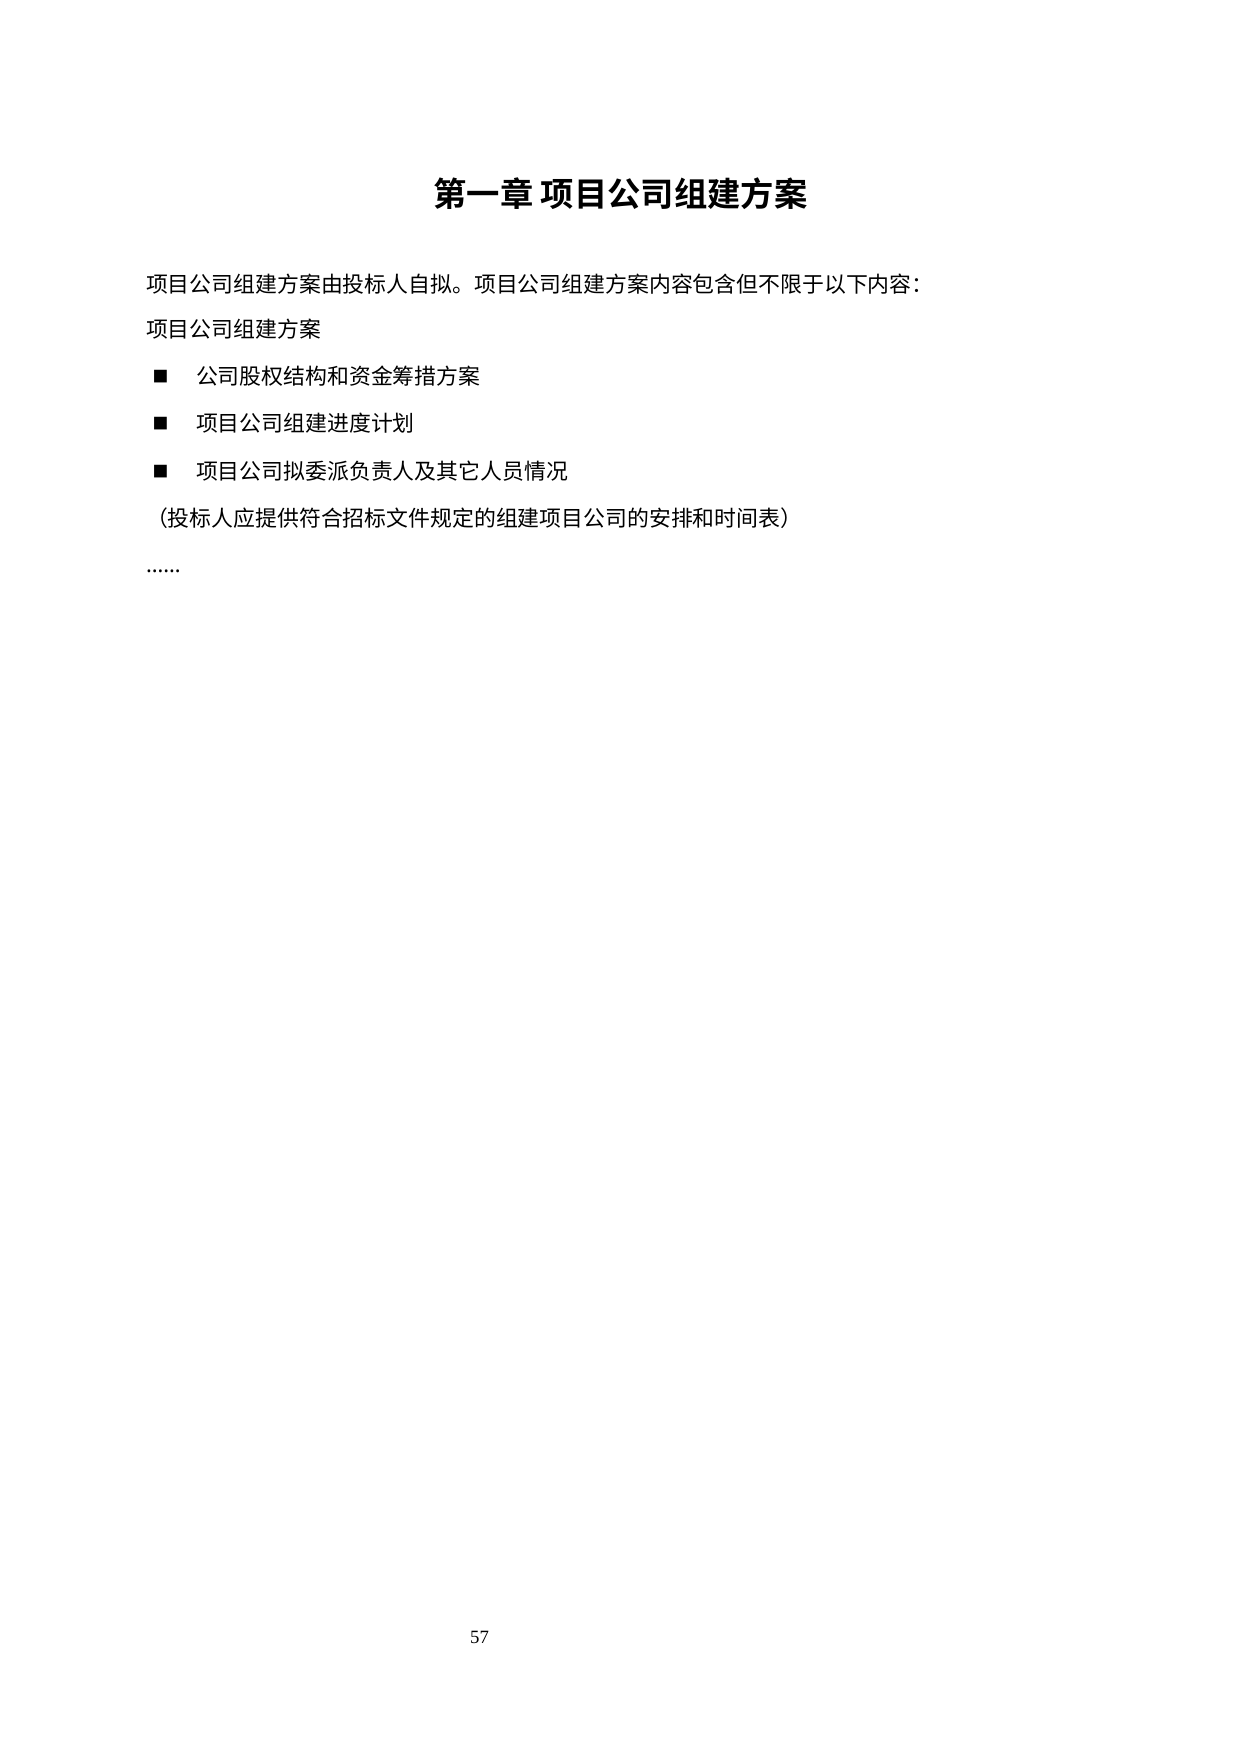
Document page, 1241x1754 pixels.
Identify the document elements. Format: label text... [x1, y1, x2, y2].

list 项目公司拟委派负责人及其它人员情况 [152, 454, 1138, 486]
text 项目公司组建方案由投标人自拟。项目公司组建方案内容包含但不限于以下内容： [102, 267, 1138, 298]
list 公司股权结构和资金筹措方案 [152, 359, 1138, 391]
subtitle 第一章 项目公司组建方案 [102, 167, 1138, 216]
text （投标人应提供符合招标文件规定的组建项目公司的安排和时间表） [102, 501, 1138, 533]
text 项目公司组建方案 [102, 314, 1138, 344]
list 项目公司组建进度计划 [152, 406, 1138, 438]
text …… [102, 549, 1138, 579]
